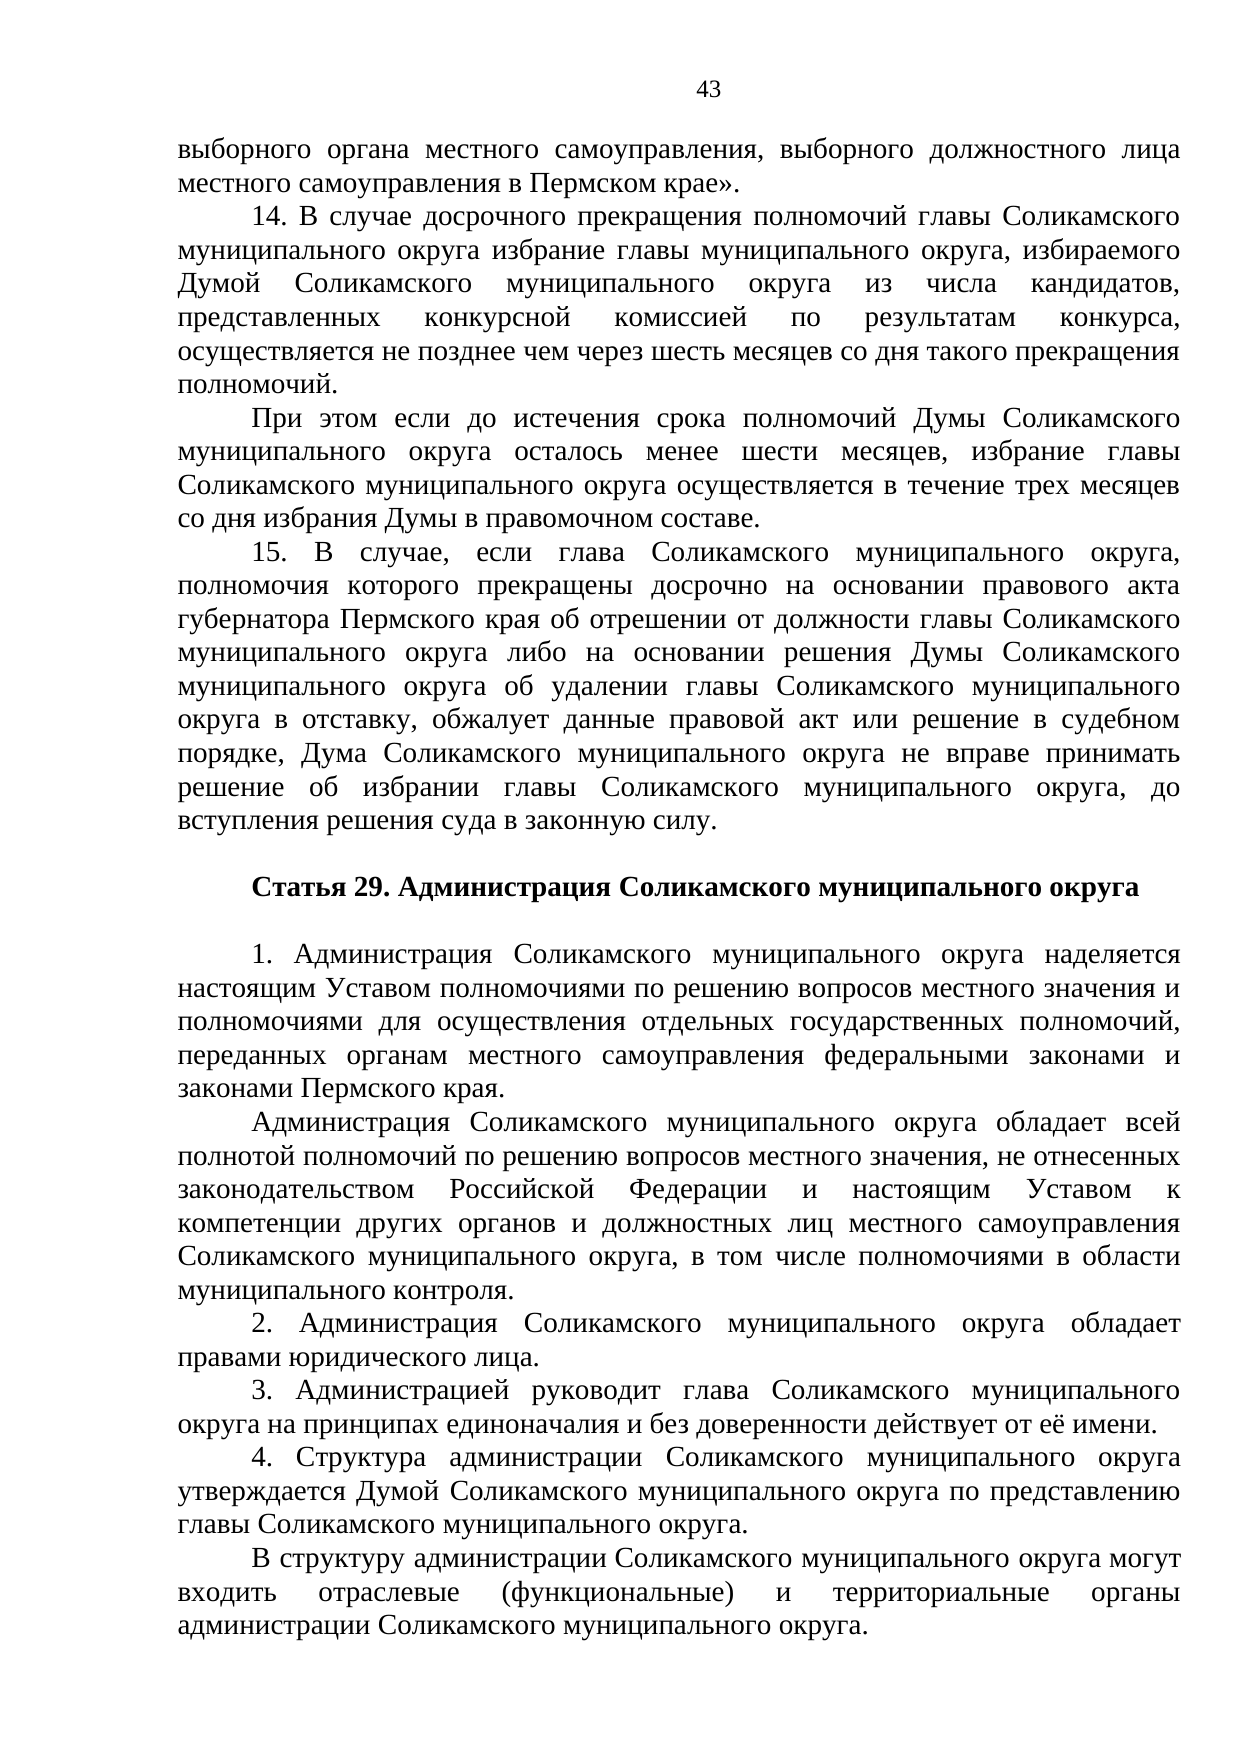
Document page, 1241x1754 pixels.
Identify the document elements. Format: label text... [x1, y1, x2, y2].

text Статья 29. Администрация Соликамского муниципального округа [177, 869, 1181, 903]
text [177, 131, 1181, 198]
text 2. Администрация Соликамского муниципального округа обладает правами юридического лица. [177, 1305, 1181, 1372]
text 1. Администрация Соликамского муниципального округа наделяется настоящим Уставом полномочиями по решению вопросов местного значения и полномочиями для осуществления отдельных государственных полномочий, переданных органам местного самоуправления федеральными законами и законами Пермского края. [177, 936, 1181, 1104]
text В структуру администрации Соликамского муниципального округа могут входить отраслевые (функциональные) и территориальные органы администрации Соликамского муниципального округа. [177, 1540, 1181, 1641]
text 15. В случае, если глава Соликамского муниципального округа, полномочия которого прекращены досрочно на основании правового акта губернатора Пермского края об отрешении от должности главы Соликамского муниципального округа либо на основании решения Думы Соликамского муниципального округа об удалении главы Соликамского муниципального округа в отставку, обжалует данные правовой акт или решение в судебном порядке, Дума Соликамского муниципального округа не вправе принимать решение об избрании главы Соликамского муниципального округа, до вступления решения суда в законную силу. [177, 534, 1181, 836]
text 14. В случае досрочного прекращения полномочий главы Соликамского муниципального округа избрание главы муниципального округа, избираемого Думой Соликамского муниципального округа из числа кандидатов, представленных конкурсной комиссией по результатам конкурса, осуществляется не позднее чем через шесть месяцев со дня такого прекращения полномочий. [177, 198, 1181, 400]
text Администрация Соликамского муниципального округа обладает всей полнотой полномочий по решению вопросов местного значения, не отнесенных законодательством Российской Федерации и настоящим Уставом к компетенции других органов и должностных лиц местного самоуправления Соликамского муниципального округа, в том числе полномочиями в области муниципального контроля. [177, 1104, 1181, 1305]
text 4. Структура администрации Соликамского муниципального округа утверждается Думой Соликамского муниципального округа по представлению главы Соликамского муниципального округа. [177, 1439, 1181, 1540]
text 3. Администрацией руководит глава Соликамского муниципального округа на принципах единоначалия и без доверенности действует от её имени. [177, 1372, 1181, 1439]
text При этом если до истечения срока полномочий Думы Соликамского муниципального округа осталось менее шести месяцев, избрание главы Соликамского муниципального округа осуществляется в течение трех месяцев со дня избрания Думы в правомочном составе. [177, 400, 1181, 534]
